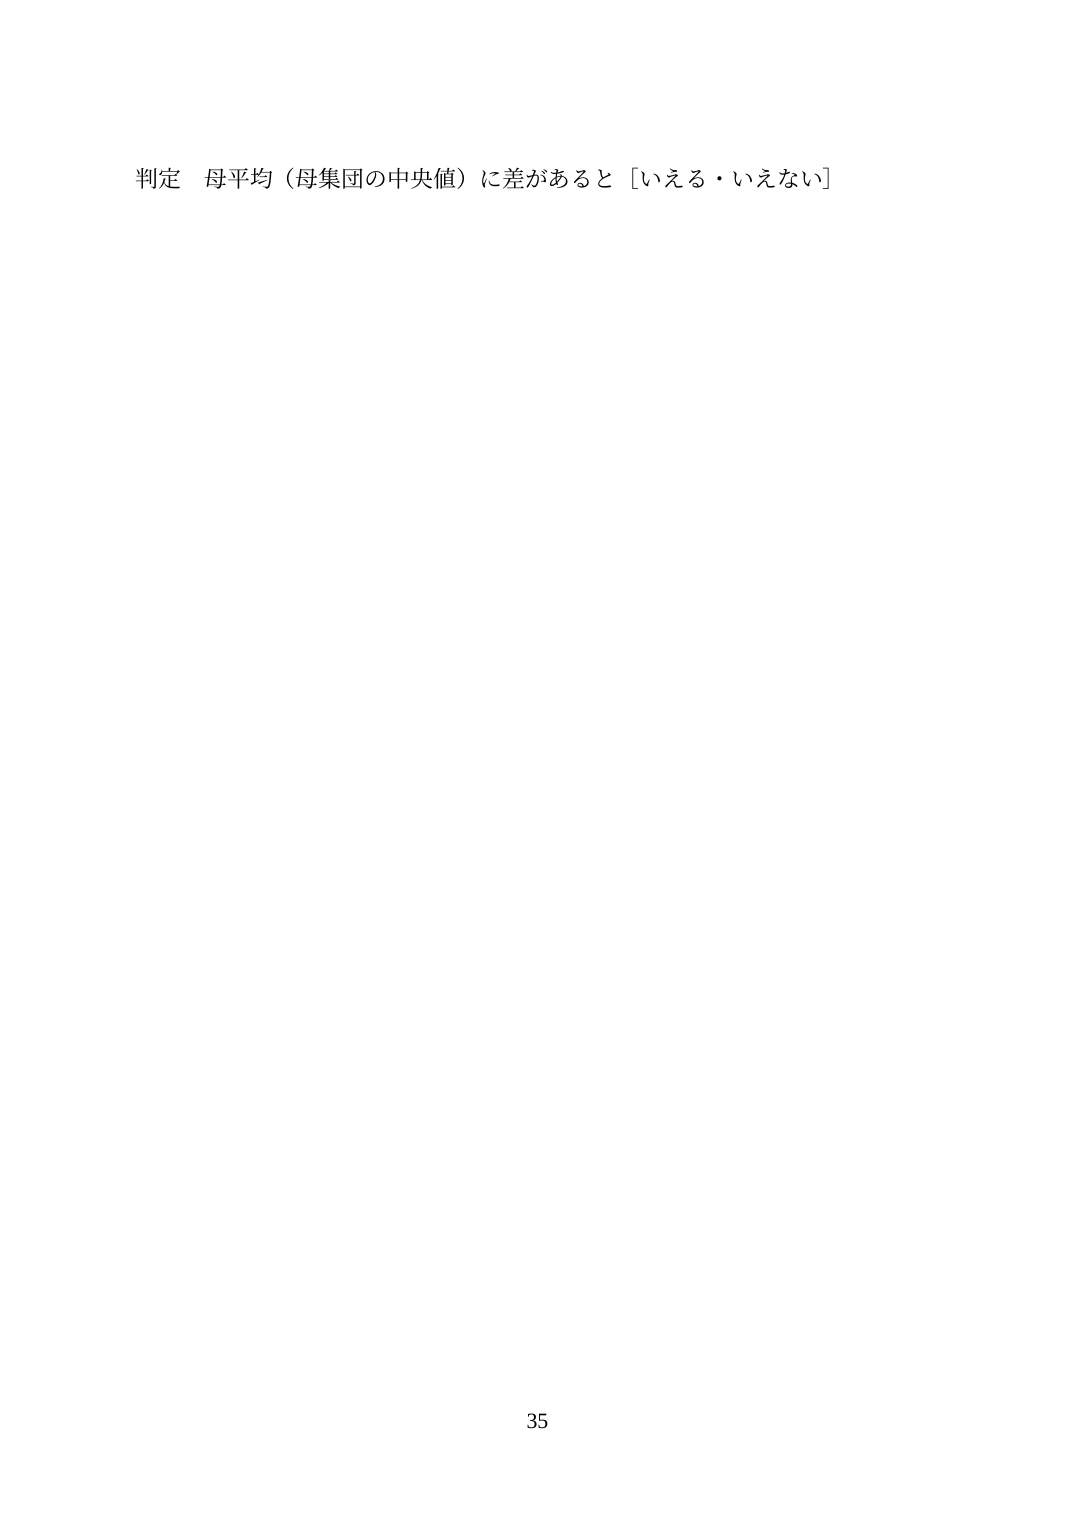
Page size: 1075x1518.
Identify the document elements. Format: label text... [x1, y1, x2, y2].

text 判定 母平均（母集団の中央値）に差があると［いえる・いえない］ [112, 159, 963, 196]
